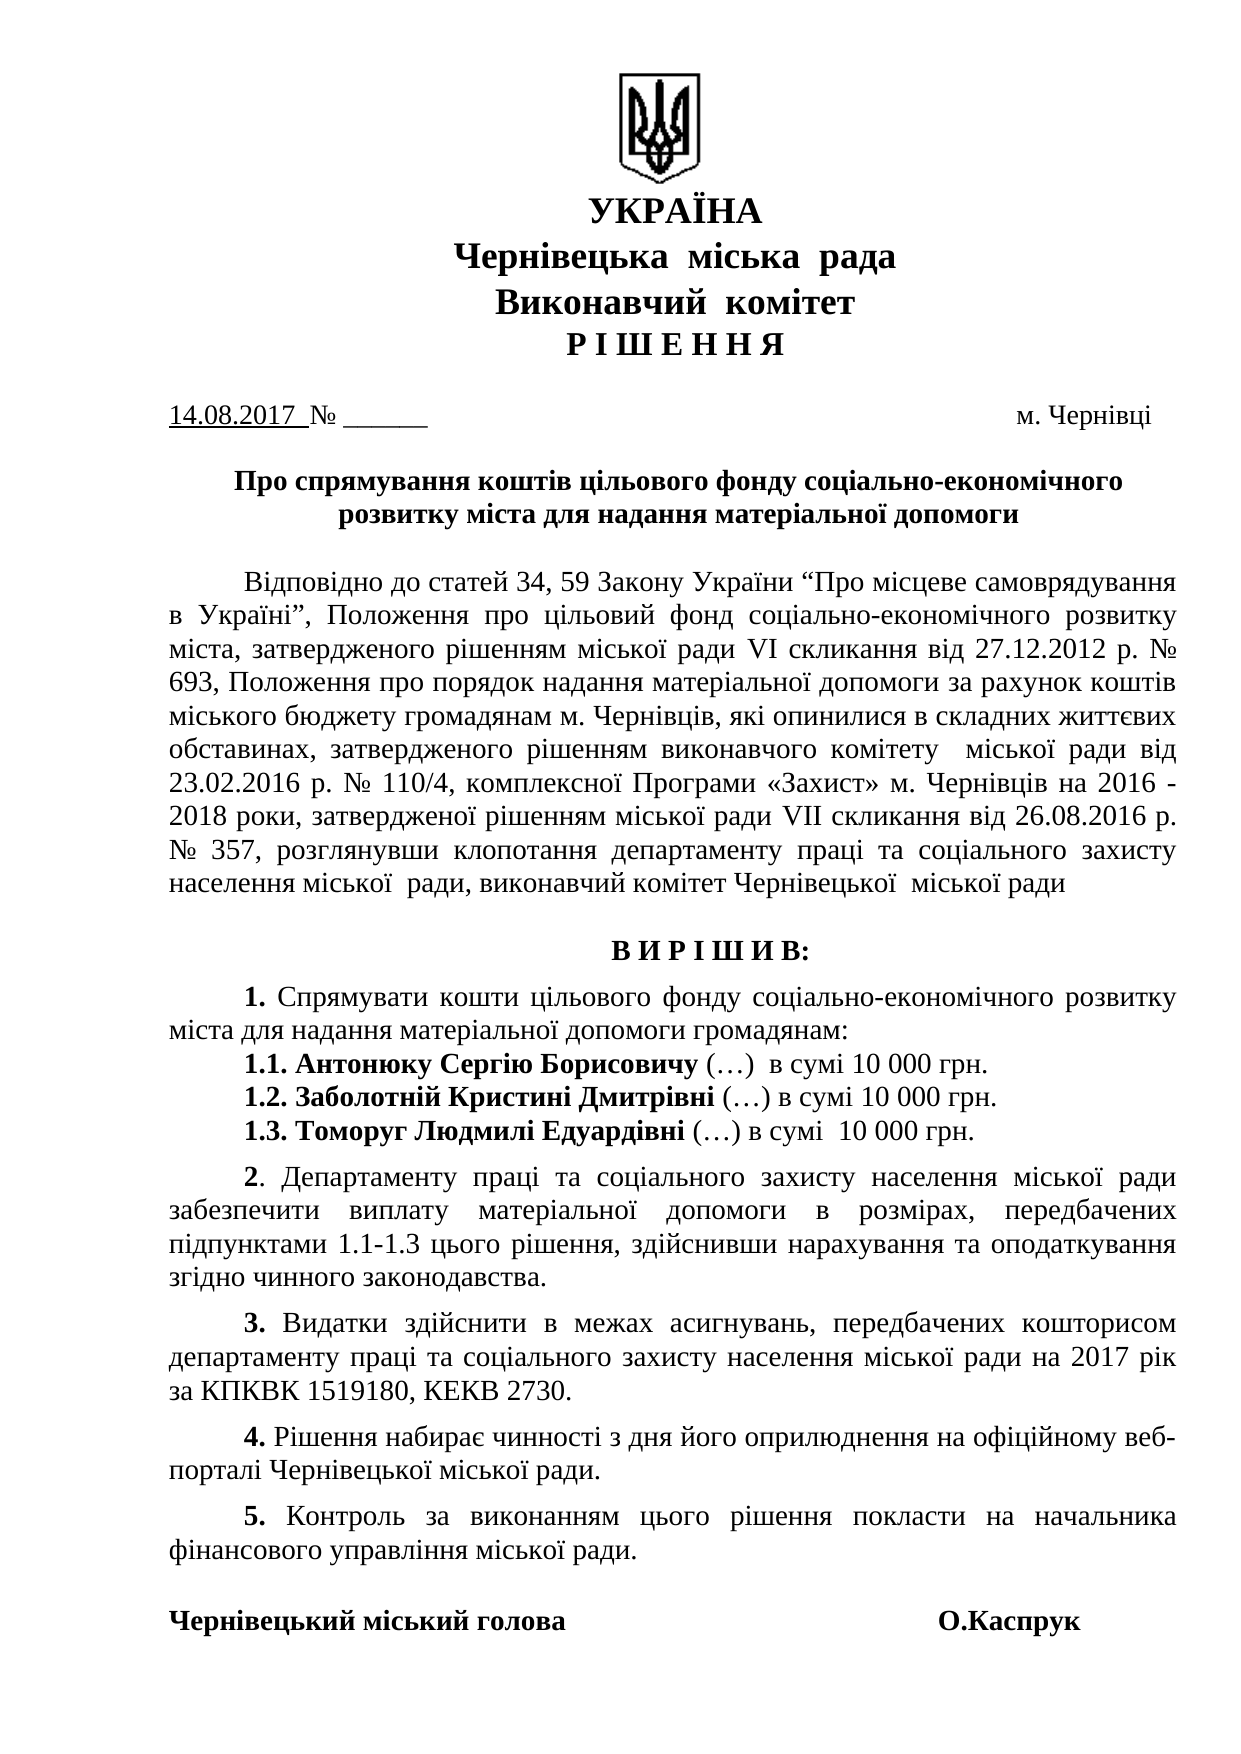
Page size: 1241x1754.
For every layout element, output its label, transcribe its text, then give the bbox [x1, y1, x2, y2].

text 2. Департаменту праці та соціального захисту населення міської ради забезпечити виплату матеріальної допомоги в розмірах, передбачених підпунктами 1.1-1.3 цього рішення, здійснивши нарахування та оподаткування згідно чинного законодавства. [169, 1159, 1178, 1293]
subtitle Чернівецька міська рада [169, 234, 1181, 277]
picture [618, 73, 702, 187]
text 3. Видатки здійснити в межах асигнувань, передбачених кошторисом департаменту праці та соціального захисту населення міської ради на 2017 рік за КПКВК 1519180, КЕКВ 2730. [169, 1306, 1178, 1406]
text Відповідно до статей 34, 59 Закону України “Про місцеве самоврядування в Україні”, Положення про цільовий фонд соціально-економічного розвитку міста, затвердженого рішенням міської ради VI скликання від 27.12.2012 р. № 693, Положення про порядок надання матеріальної допомоги за рахунок коштів міського бюджету громадянам м. Чернівців, які опинилися в складних життєвих обставинах, затвердженого рішенням виконавчого комітету міської ради від 23.02.2016 р. № 110/4, комплексної Програми «Захист» м. Чернівців на 2016 - 2018 роки, затвердженої рішенням міської ради VII скликання від 26.08.2016 р. № 357, розглянувши клопотання департаменту праці та соціального захисту населення міської ради, виконавчий комітет Чернівецької міської ради [169, 564, 1178, 899]
text В И Р І Ш И В: [169, 933, 1178, 966]
text 1. Спрямувати кошти цільового фонду соціально-економічного розвитку міста для надання матеріальної допомоги громадянам: [169, 979, 1178, 1046]
table_header Про спрямування коштів цільового фонду соціально-економічного розвитку міста для надання матеріальної допомоги [180, 463, 1174, 564]
text 1.1. Антонюку Сергію Борисовичу (…) в сумі 10 000 грн. [169, 1046, 1178, 1079]
text 1.3. Томоруг Людмилі Едуардівні (…) в сумі 10 000 грн. [169, 1113, 1178, 1146]
text 14.08.2017 № ______ м. Чернівці [169, 398, 1181, 431]
text 4. Рішення набирає чинності з дня його на офіційному веб-порталі Чернівецької міської ради. [169, 1419, 1178, 1486]
text 1.2. Заболотній Кристині Дмитрівні (…) в сумі 10 000 грн. [169, 1079, 1178, 1113]
text 5. Контроль за виконанням цього рішення покласти на начальника фінансового управління міської ради. [169, 1498, 1178, 1565]
text УКРАЇНА [169, 58, 1181, 232]
subtitle Р І Ш Е Н Н Я [169, 324, 1181, 363]
text Чернівецький міський голова О.Каспрук [169, 1603, 1181, 1637]
subtitle Виконавчий комітет [169, 279, 1181, 322]
